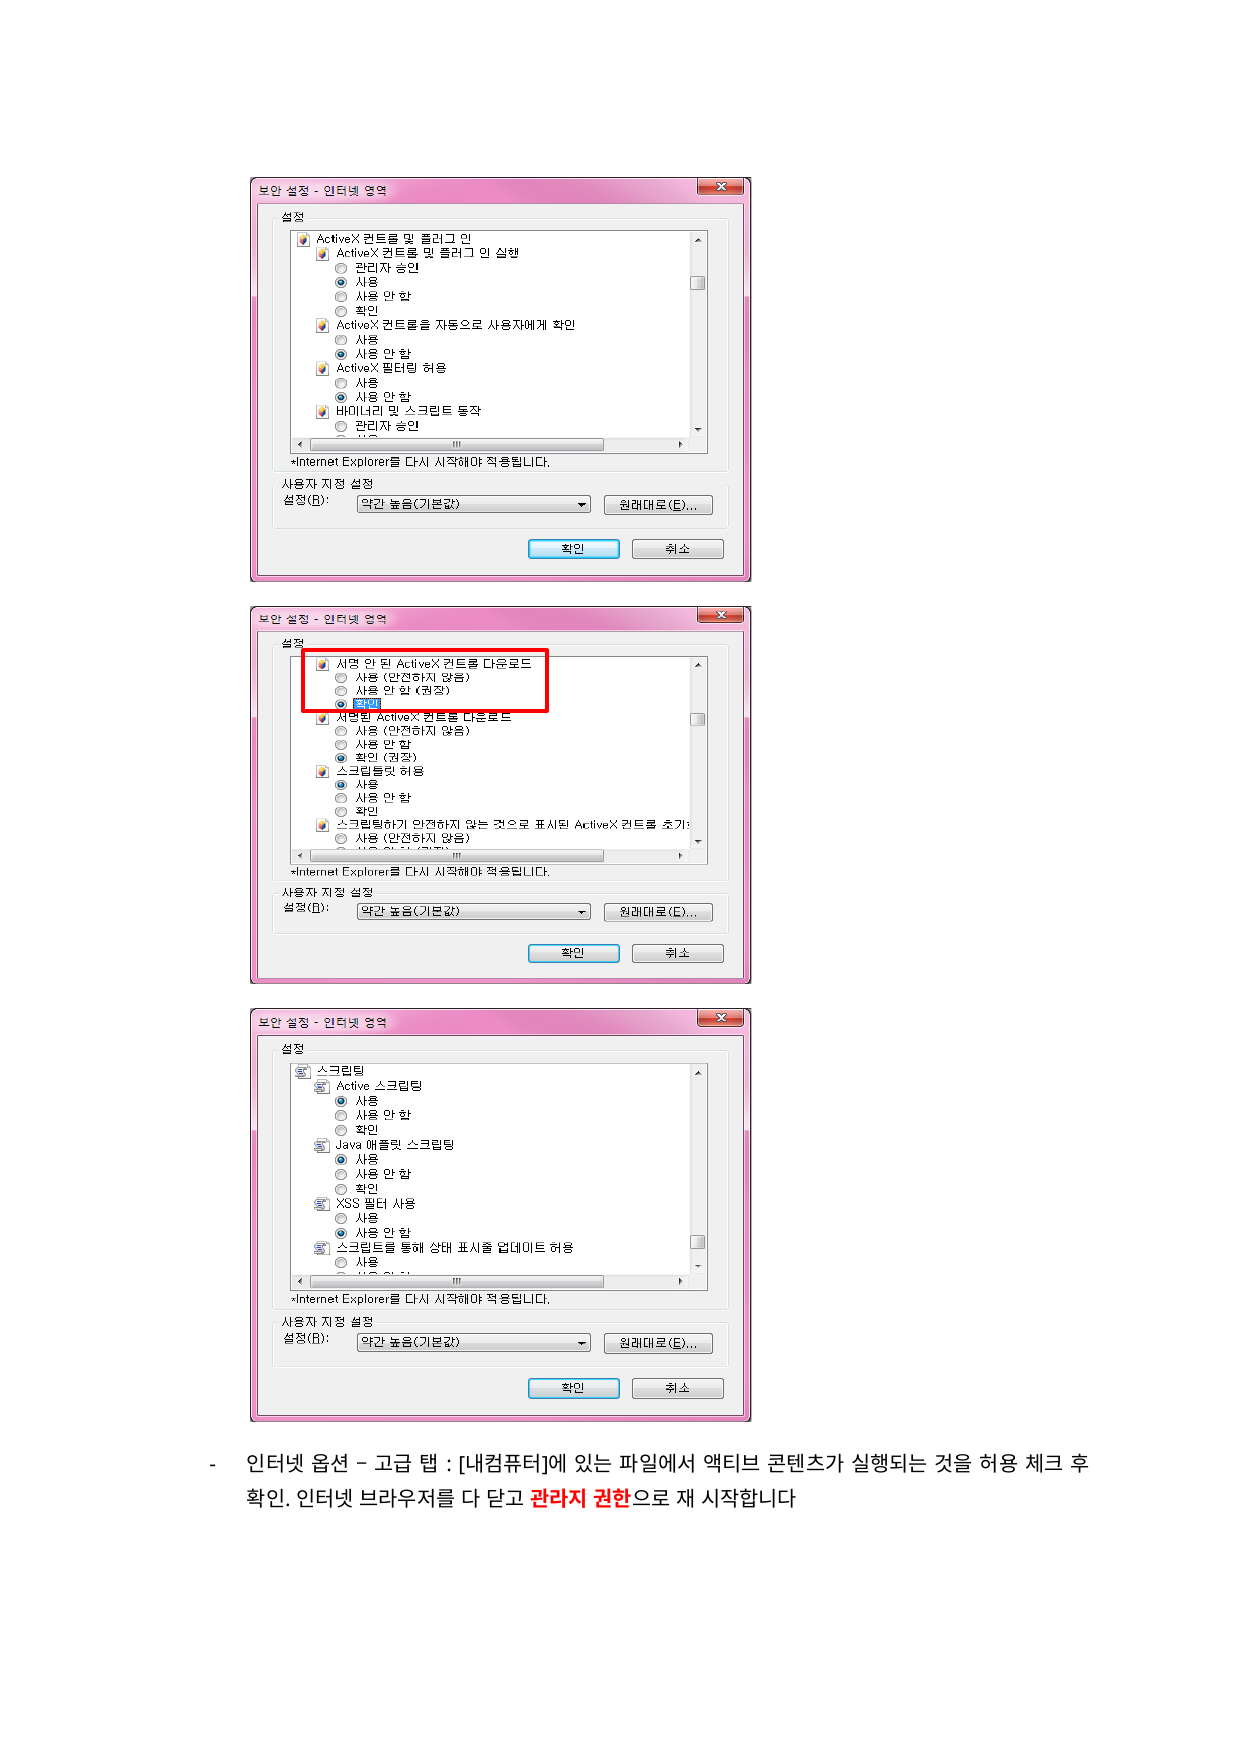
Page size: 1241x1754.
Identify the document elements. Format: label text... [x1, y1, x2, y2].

list 인터넷 옵션 – 고급 탭 : [내컴퓨터]에 있는 파일에서 액티브 콘텐츠가 실행되는 것을 허용 체크 후 확인. 인터넷 브라우저를 다 닫고 관라지 권한으로 재 시작합니다 [209, 1447, 1090, 1512]
picture [250, 1008, 752, 1422]
picture [250, 177, 752, 582]
picture [250, 606, 752, 984]
